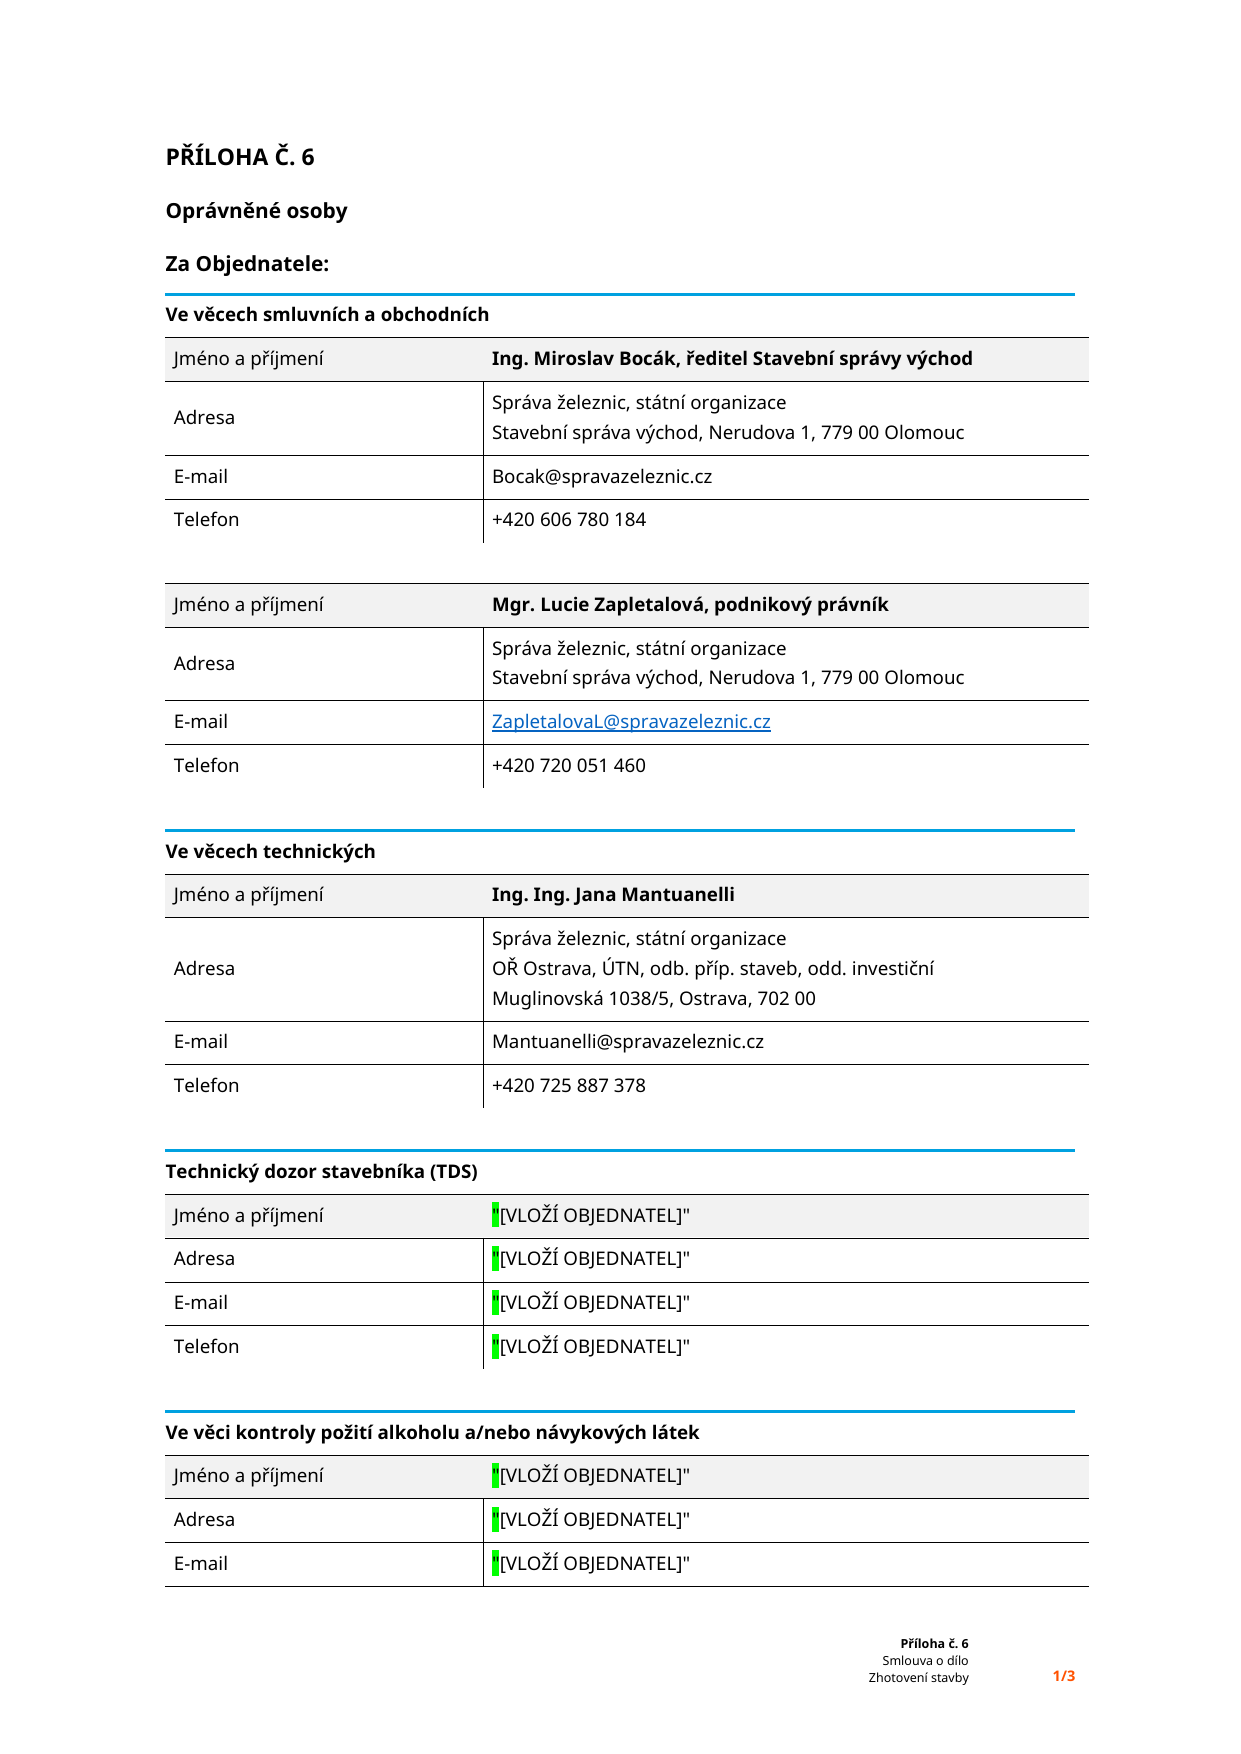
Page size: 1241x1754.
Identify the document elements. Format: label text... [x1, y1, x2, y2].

table_header Ing. Ing. Jana Mantuanelli [484, 875, 1089, 917]
table_cell E-mail [165, 701, 483, 744]
table_cell Správa železnic, státní organizace Stavební správa východ, Nerudova 1, 779 00 Olomouc [484, 628, 1089, 700]
table_cell Adresa [165, 628, 483, 700]
table_cell Adresa [165, 1499, 483, 1542]
table_header Jméno a příjmení [165, 338, 484, 381]
text Ve věcech smluvních a obchodních [165, 296, 1075, 327]
table_header Jméno a příjmení [165, 584, 484, 627]
table_cell [484, 1499, 1089, 1542]
table_cell Adresa [165, 1239, 483, 1281]
table_cell [484, 1283, 1089, 1325]
table_cell E-mail [165, 1543, 483, 1586]
table_cell Telefon [165, 745, 483, 788]
table_header [484, 1195, 1089, 1237]
table_cell Telefon [165, 500, 483, 542]
table_cell [484, 1239, 1089, 1281]
text Ve věcech technických [165, 832, 1075, 863]
table_cell Správa železnic, státní organizace Stavební správa východ, Nerudova 1, 779 00 Olomouc [484, 382, 1089, 455]
table_header Jméno a příjmení [165, 1195, 484, 1237]
table_cell +420 725 887 378 [484, 1065, 1089, 1108]
table_cell Adresa [165, 382, 483, 455]
text Ve věci kontroly požití alkoholu a/nebo návykových látek [165, 1413, 1075, 1444]
table_cell Mantuanelli@spravazeleznic.cz [484, 1022, 1089, 1064]
text Technický dozor stavebníka (TDS) [165, 1152, 1075, 1184]
table_cell E-mail [165, 1283, 483, 1325]
text Za Objednatele: [165, 249, 1075, 277]
text Příloha č. 6 [165, 141, 1075, 173]
table_cell E-mail [165, 456, 483, 498]
table_cell +420 720 051 460 [484, 745, 1089, 788]
table_cell Telefon [165, 1326, 483, 1369]
table_cell Telefon [165, 1065, 483, 1108]
table_header Ing. Miroslav Bocák, ředitel Stavební správy východ [484, 338, 1089, 381]
table_cell Správa železnic, státní organizace OŘ Ostrava, ÚTN, odb. příp. staveb, odd. investiční Muglinovská 1038/5, Ostrava, 702 00 [484, 918, 1089, 1021]
table_cell [484, 1326, 1089, 1369]
table_header [484, 1456, 1089, 1498]
table_cell [484, 1543, 1089, 1586]
table_cell Bocak@spravazeleznic.cz [484, 456, 1089, 498]
table_cell ZapletalovaL@spravazeleznic.cz [484, 701, 1089, 744]
text Oprávněné osoby [165, 197, 1075, 225]
table_cell Adresa [165, 918, 483, 1021]
table_header Mgr. Lucie Zapletalová, podnikový právník [484, 584, 1089, 627]
table_header Jméno a příjmení [165, 1456, 484, 1498]
table_header Jméno a příjmení [165, 875, 484, 917]
table_cell +420 606 780 184 [484, 500, 1089, 542]
table_cell E-mail [165, 1022, 483, 1064]
